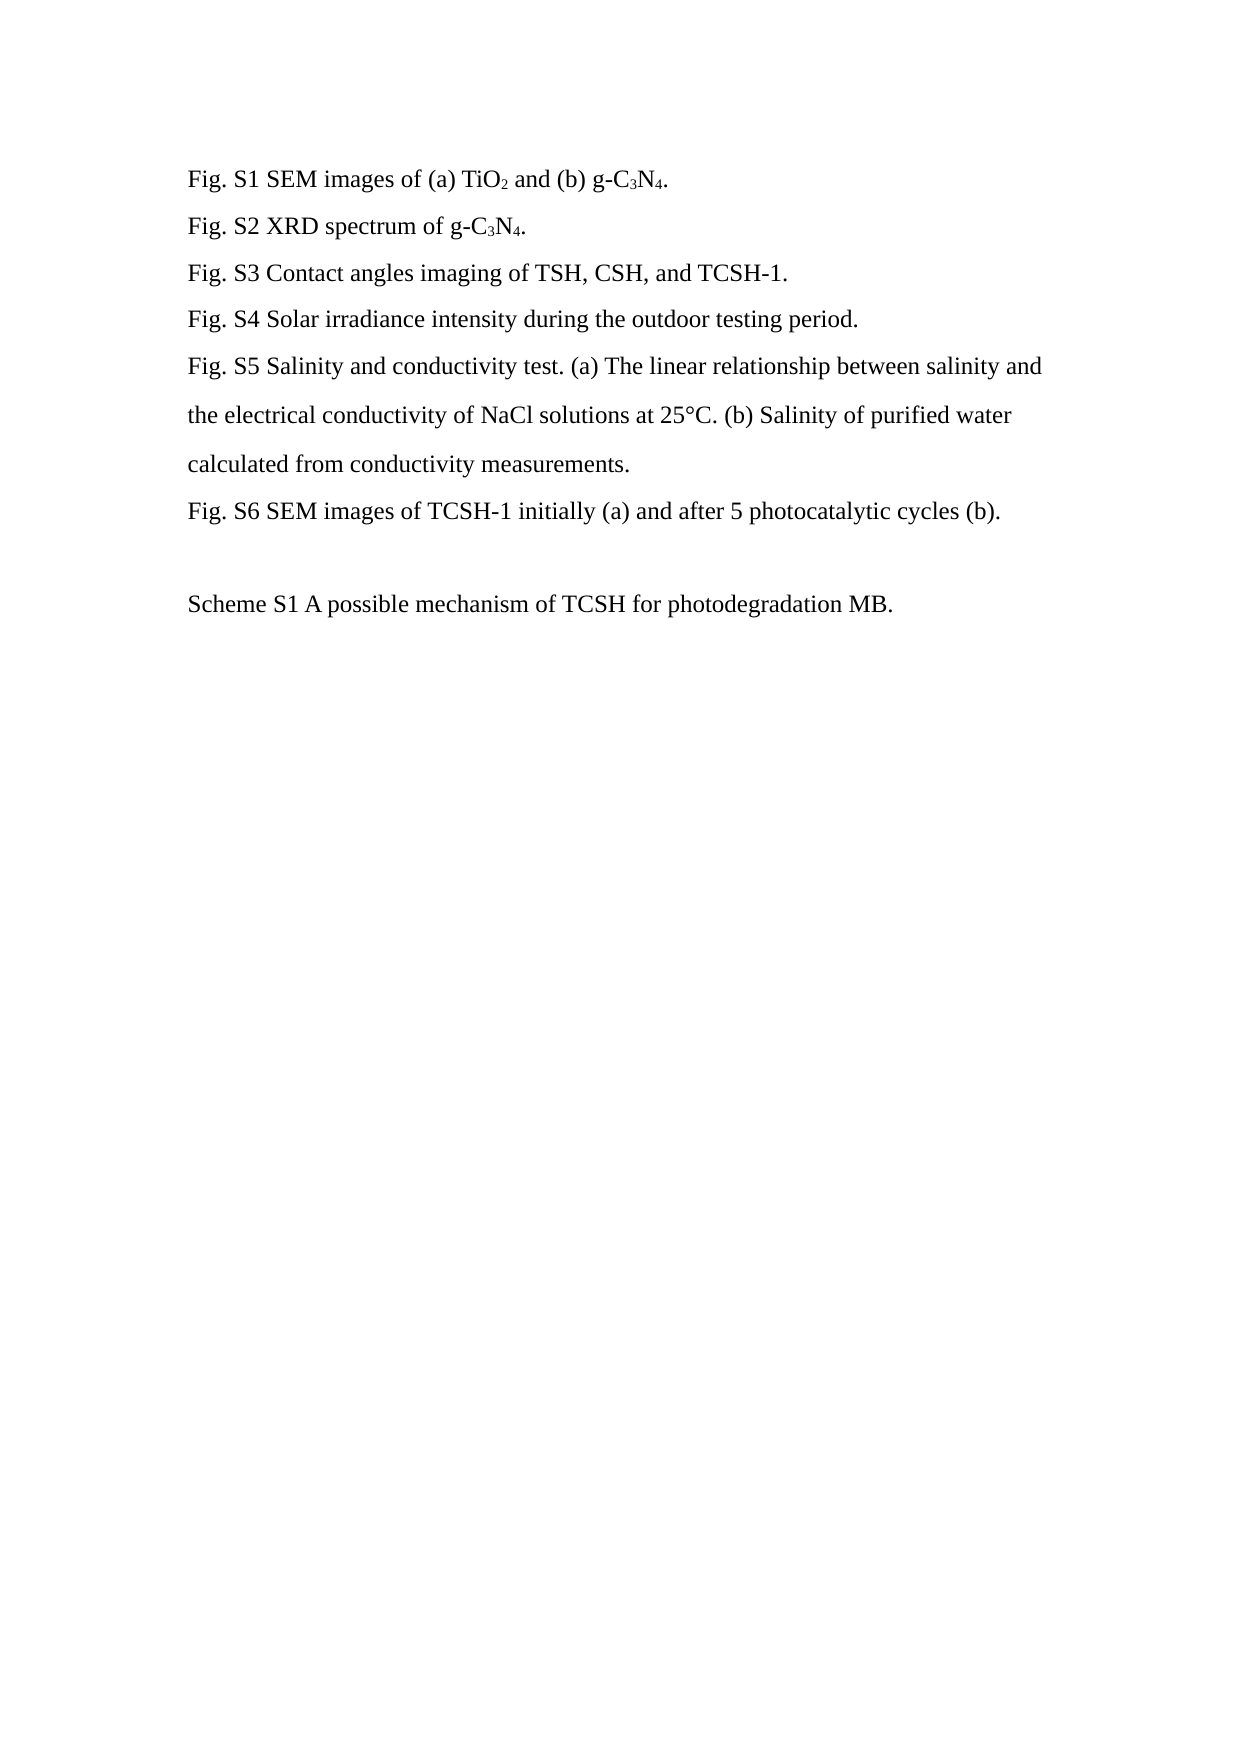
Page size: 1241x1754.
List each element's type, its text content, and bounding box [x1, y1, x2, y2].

text Fig. S1 SEM images of (a) TiO2 and (b) g-C3N4. [187, 162, 1053, 194]
text Fig. S4 Solar irradiance intensity during the outdoor testing period. [187, 303, 1053, 335]
text Fig. S3 Contact angles imaging of TSH, CSH, and TCSH-1. [187, 256, 1053, 288]
text Scheme S1 A possible mechanism of TCSH for photodegradation MB. [187, 588, 1053, 620]
text Fig. S2 XRD spectrum of g-C3N4. [187, 209, 1053, 241]
text Fig. S5 Salinity and conductivity test. (a) The linear relationship between salinity and the electrical conductivity of NaCl solutions at 25°C. (b) Salinity of purified water calculated from conductivity measurements. [187, 349, 1053, 479]
text Fig. S6 SEM images of TCSH-1 initially (a) and after 5 photocatalytic cycles (b). [187, 494, 1053, 526]
